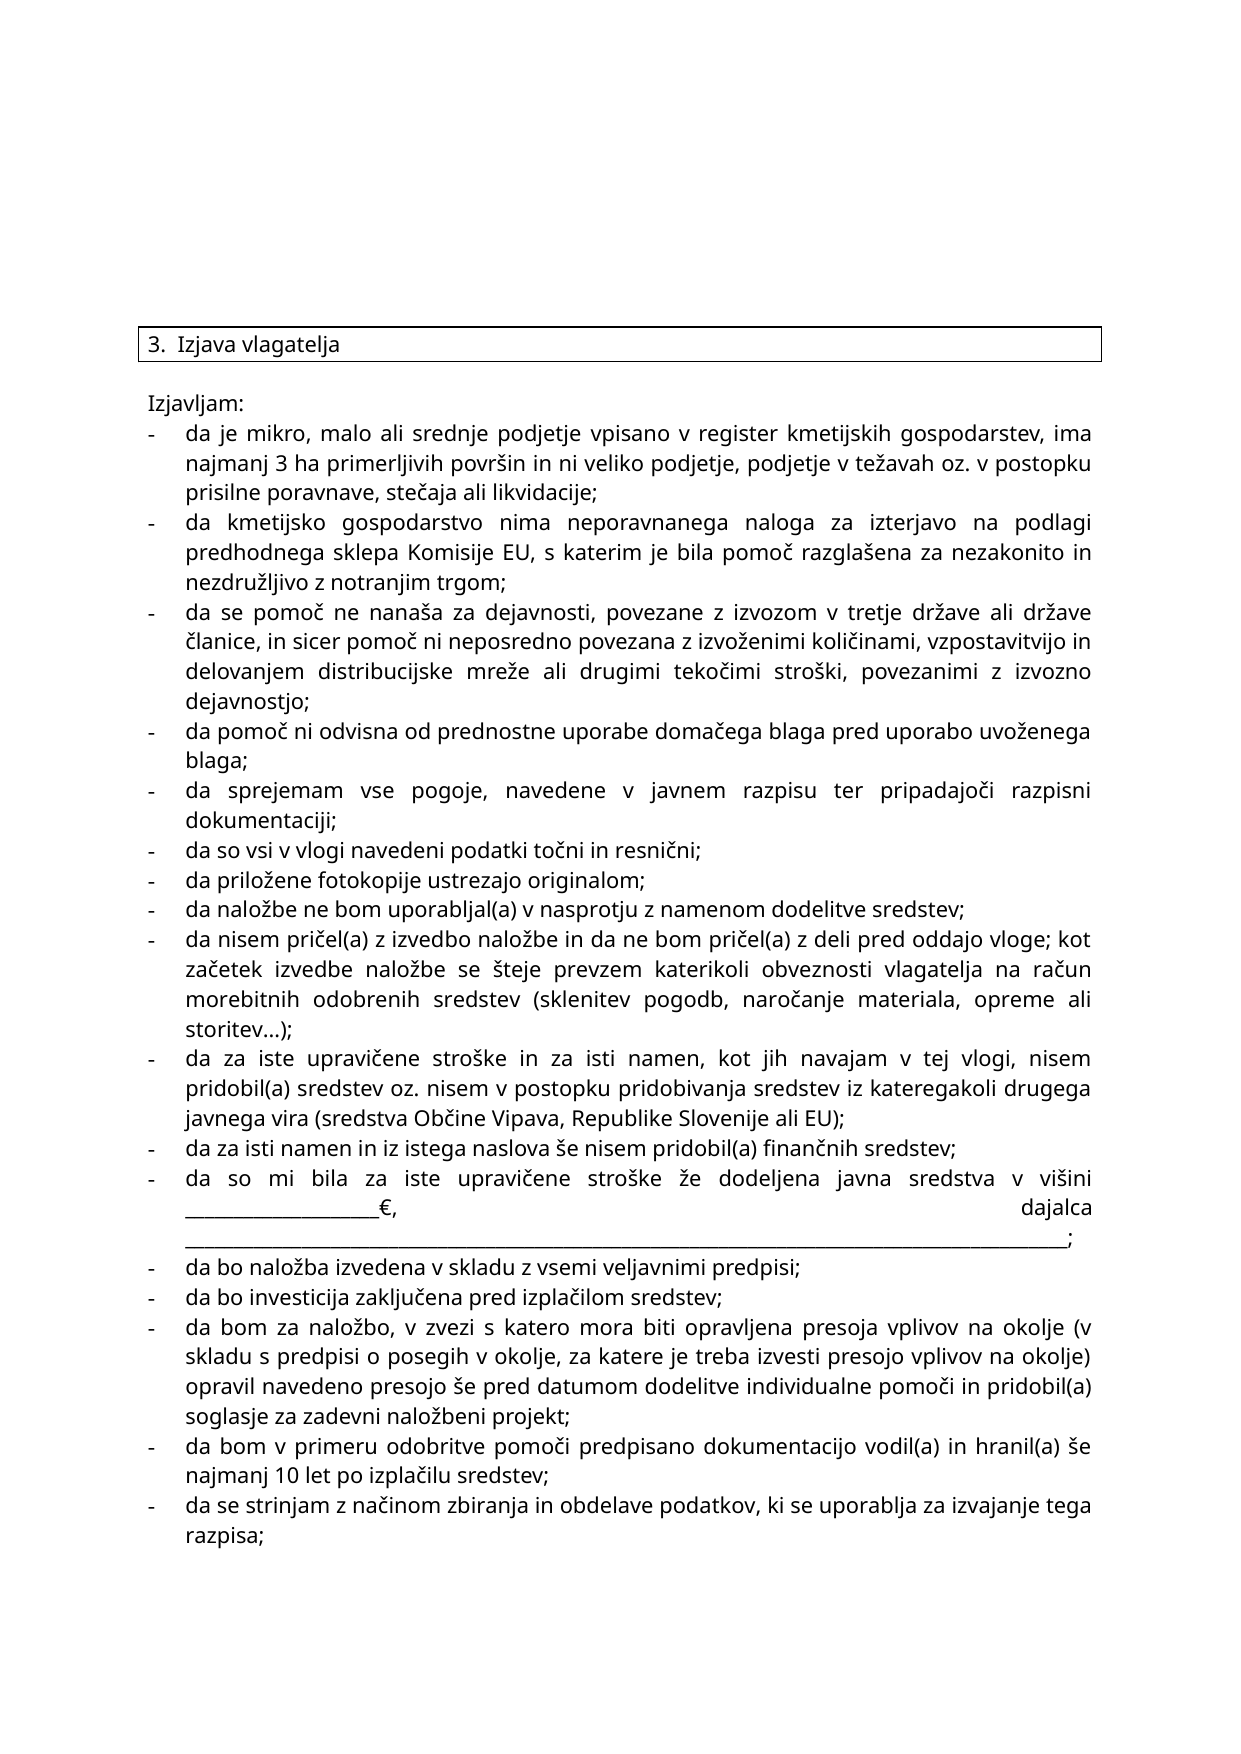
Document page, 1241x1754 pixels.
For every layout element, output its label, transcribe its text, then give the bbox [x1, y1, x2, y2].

list da za isti namen in iz istega naslova še nisem pridobil(a) finančnih sredstev; [148, 1133, 1093, 1162]
list da bom za naložbo, v zvezi s katero mora biti opravljena presoja vplivov na okolje (v skladu s predpisi o posegih v okolje, za katere je treba izvesti presojo vplivov na okolje) opravil navedeno presojo še pred datumom dodelitve individualne pomoči in pridobil(a) soglasje za zadevni naložbeni projekt; [148, 1311, 1093, 1431]
list da so vsi v vlogi navedeni podatki točni in resnični; [148, 835, 1093, 864]
list da je mikro, malo ali srednje podjetje vpisano v register kmetijskih gospodarstev, ima najmanj 3 ha primerljivih površin in ni veliko podjetje, podjetje v težavah oz. v postopku prisilne poravnave, stečaja ali likvidacije; [148, 418, 1093, 507]
list da naložbe ne bom uporabljal(a) v nasprotju z namenom dodelitve sredstev; [148, 894, 1093, 924]
list da priložene fotokopije ustrezajo originalom; [148, 864, 1093, 894]
list da pomoč ni odvisna od prednostne uporabe domačega blaga pred uporabo uvoženega blaga; [148, 716, 1093, 775]
list da bo naložba izvedena v skladu z vsemi veljavnimi predpisi; [148, 1252, 1093, 1282]
list da se strinjam z načinom zbiranja in obdelave podatkov, ki se uporablja za izvajanje tega razpisa; [148, 1490, 1093, 1550]
list da bom v primeru odobritve pomoči predpisano dokumentacijo vodil(a) in hranil(a) še najmanj 10 let po izplačilu sredstev; [148, 1431, 1093, 1490]
list da nisem pričel(a) z izvedbo naložbe in da ne bom pričel(a) z deli pred oddajo vloge; kot začetek izvedbe naložbe se šteje prevzem katerikoli obveznosti vlagatelja na račun morebitnih odobrenih sredstev (sklenitev pogodb, naročanje materiala, opreme ali storitev…); [148, 924, 1093, 1043]
list da so mi bila za iste upravičene stroške že dodeljena javna sredstva v višini ____________________€, dajalca ___________________________________________________________________________________________; [148, 1162, 1093, 1252]
text Izjavljam: [148, 388, 1093, 418]
list da kmetijsko gospodarstvo nima neporavnanega naloga za izterjavo na podlagi predhodnega sklepa Komisije EU, s katerim je bila pomoč razglašena za nezakonito in nezdružljivo z notranjim trgom; [148, 507, 1093, 596]
list Izjava vlagatelja [139, 328, 1101, 361]
list da sprejemam vse pogoje, navedene v javnem razpisu ter pripadajoči razpisni dokumentaciji; [148, 775, 1093, 835]
list da za iste upravičene stroške in za isti namen, kot jih navajam v tej vlogi, nisem pridobil(a) sredstev oz. nisem v postopku pridobivanja sredstev iz kateregakoli drugega javnega vira (sredstva Občine Vipava, Republike Slovenije ali EU); [148, 1043, 1093, 1133]
list da se pomoč ne nanaša za dejavnosti, povezane z izvozom v tretje države ali države članice, in sicer pomoč ni neposredno povezana z izvoženimi količinami, vzpostavitvijo in delovanjem distribucijske mreže ali drugimi tekočimi stroški, povezanimi z izvozno dejavnostjo; [148, 596, 1093, 716]
list da bo investicija zaključena pred izplačilom sredstev; [148, 1282, 1093, 1311]
